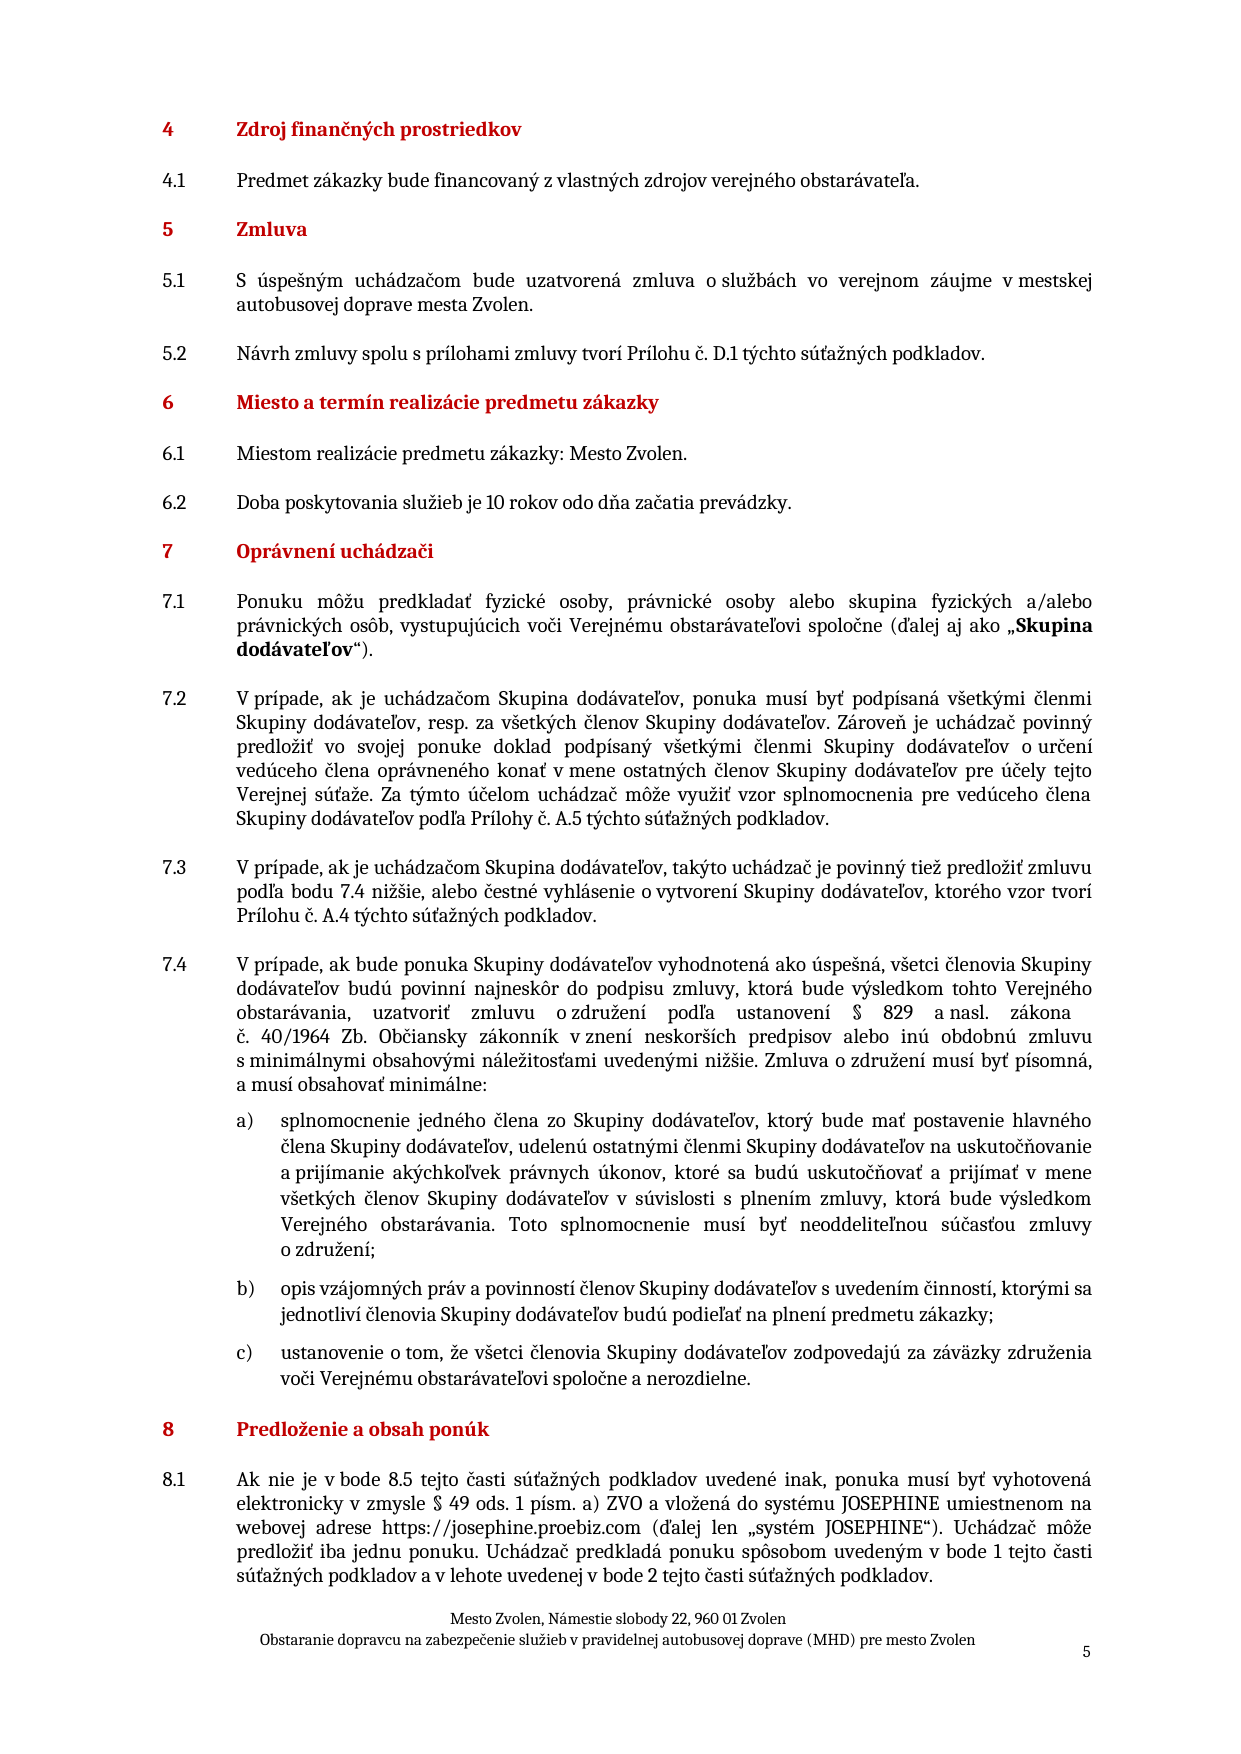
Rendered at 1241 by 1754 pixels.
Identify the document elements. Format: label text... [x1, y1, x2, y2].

subtitle S úspešným uchádzačom bude uzatvorená zmluva o službách vo verejnom záujme v mestskej autobusovej doprave mesta Zvolen. [162, 269, 1093, 317]
subtitle V prípade, ak je uchádzačom Skupina dodávateľov, ponuka musí byť podpísaná všetkými členmi Skupiny dodávateľov, resp. za všetkých členov Skupiny dodávateľov. Zároveň je uchádzač povinný predložiť vo svojej ponuke doklad podpísaný všetkými členmi Skupiny dodávateľov o určení vedúceho člena oprávneného konať v mene ostatných členov Skupiny dodávateľov pre účely tejto Verejnej súťaže. Za týmto účelom uchádzač môže využiť vzor splnomocnenia pre vedúceho člena Skupiny dodávateľov podľa Prílohy č. A.5 týchto súťažných podkladov. [162, 687, 1093, 831]
subtitle ustanovenie o tom, že všetci členovia Skupiny dodávateľov zodpovedajú za záväzky združenia voči Verejnému obstarávateľovi spoločne a nerozdielne. [236, 1341, 1093, 1390]
subtitle opis vzájomných práv a povinností členov Skupiny dodávateľov s uvedením činností, ktorými sa jednotliví členovia Skupiny dodávateľov budú podieľať na plnení predmetu zákazky; [236, 1276, 1093, 1326]
subtitle V prípade, ak bude ponuka Skupiny dodávateľov vyhodnotená ako úspešná, všetci členovia Skupiny dodávateľov budú povinní najneskôr do podpisu zmluvy, ktorá bude výsledkom tohto Verejného obstarávania, uzatvoriť zmluvu o združení podľa ustanovení § 829 a nasl. zákona č. 40/1964 Zb. Občiansky zákonník v znení neskorších predpisov alebo inú obdobnú zmluvu s minimálnymi obsahovými náležitosťami uvedenými nižšie. Zmluva o združení musí byť písomná, a musí obsahovať minimálne: [162, 953, 1093, 1096]
subtitle Zmluva [162, 218, 1093, 242]
subtitle splnomocnenie jedného člena zo Skupiny dodávateľov, ktorý bude mať postavenie hlavného člena Skupiny dodávateľov, udelenú ostatnými členmi Skupiny dodávateľov na uskutočňovanie a prijímanie akýchkoľvek právnych úkonov, ktoré sa budú uskutočňovať a prijímať v mene všetkých členov Skupiny dodávateľov v súvislosti s plnením zmluvy, ktorá bude výsledkom Verejného obstarávania. Toto splnomocnenie musí byť neoddeliteľnou súčasťou zmluvy o združení; [236, 1109, 1093, 1262]
subtitle Miestom realizácie predmetu zákazky: Mesto Zvolen. [162, 441, 1093, 465]
subtitle Ponuku môžu predkladať fyzické osoby, právnické osoby alebo skupina fyzických a/alebo právnických osôb, vystupujúcich voči Verejnému obstarávateľovi spoločne (ďalej aj ako „Skupina dodávateľov“). [162, 590, 1093, 662]
subtitle Návrh zmluvy spolu s prílohami zmluvy tvorí Prílohu č. D.1 týchto súťažných podkladov. [162, 342, 1093, 366]
subtitle V prípade, ak je uchádzačom Skupina dodávateľov, takýto uchádzač je povinný tiež predložiť zmluvu podľa bodu 7.4 nižšie, alebo čestné vyhlásenie o vytvorení Skupiny dodávateľov, ktorého vzor tvorí Prílohu č. A.4 týchto súťažných podkladov. [162, 856, 1093, 928]
subtitle Predloženie a obsah ponúk [162, 1417, 1093, 1441]
subtitle Zdroj finančných prostriedkov [162, 118, 1093, 142]
subtitle Predmet zákazky bude financovaný z vlastných zdrojov verejného obstarávateľa. [162, 169, 1093, 193]
subtitle Ak nie je v bode 8.5 tejto časti súťažných podkladov uvedené inak, ponuka musí byť vyhotovená elektronicky v zmysle § 49 ods. 1 písm. a) ZVO a vložená do systému JOSEPHINE umiestnenom na webovej adrese https://josephine.proebiz.com (ďalej len „systém JOSEPHINE“). Uchádzač môže predložiť iba jednu ponuku. Uchádzač predkladá ponuku spôsobom uvedeným v bode 20 tejto časti súťažných podkladov a v lehote uvedenej v bode 21 tejto časti súťažných podkladov. [162, 1468, 1093, 1588]
subtitle Miesto a termín realizácie predmetu zákazky [162, 391, 1093, 414]
subtitle Oprávnení uchádzači [162, 539, 1093, 563]
subtitle Doba poskytovania služieb je 10 rokov odo dňa začatia prevádzky. [162, 490, 1093, 514]
